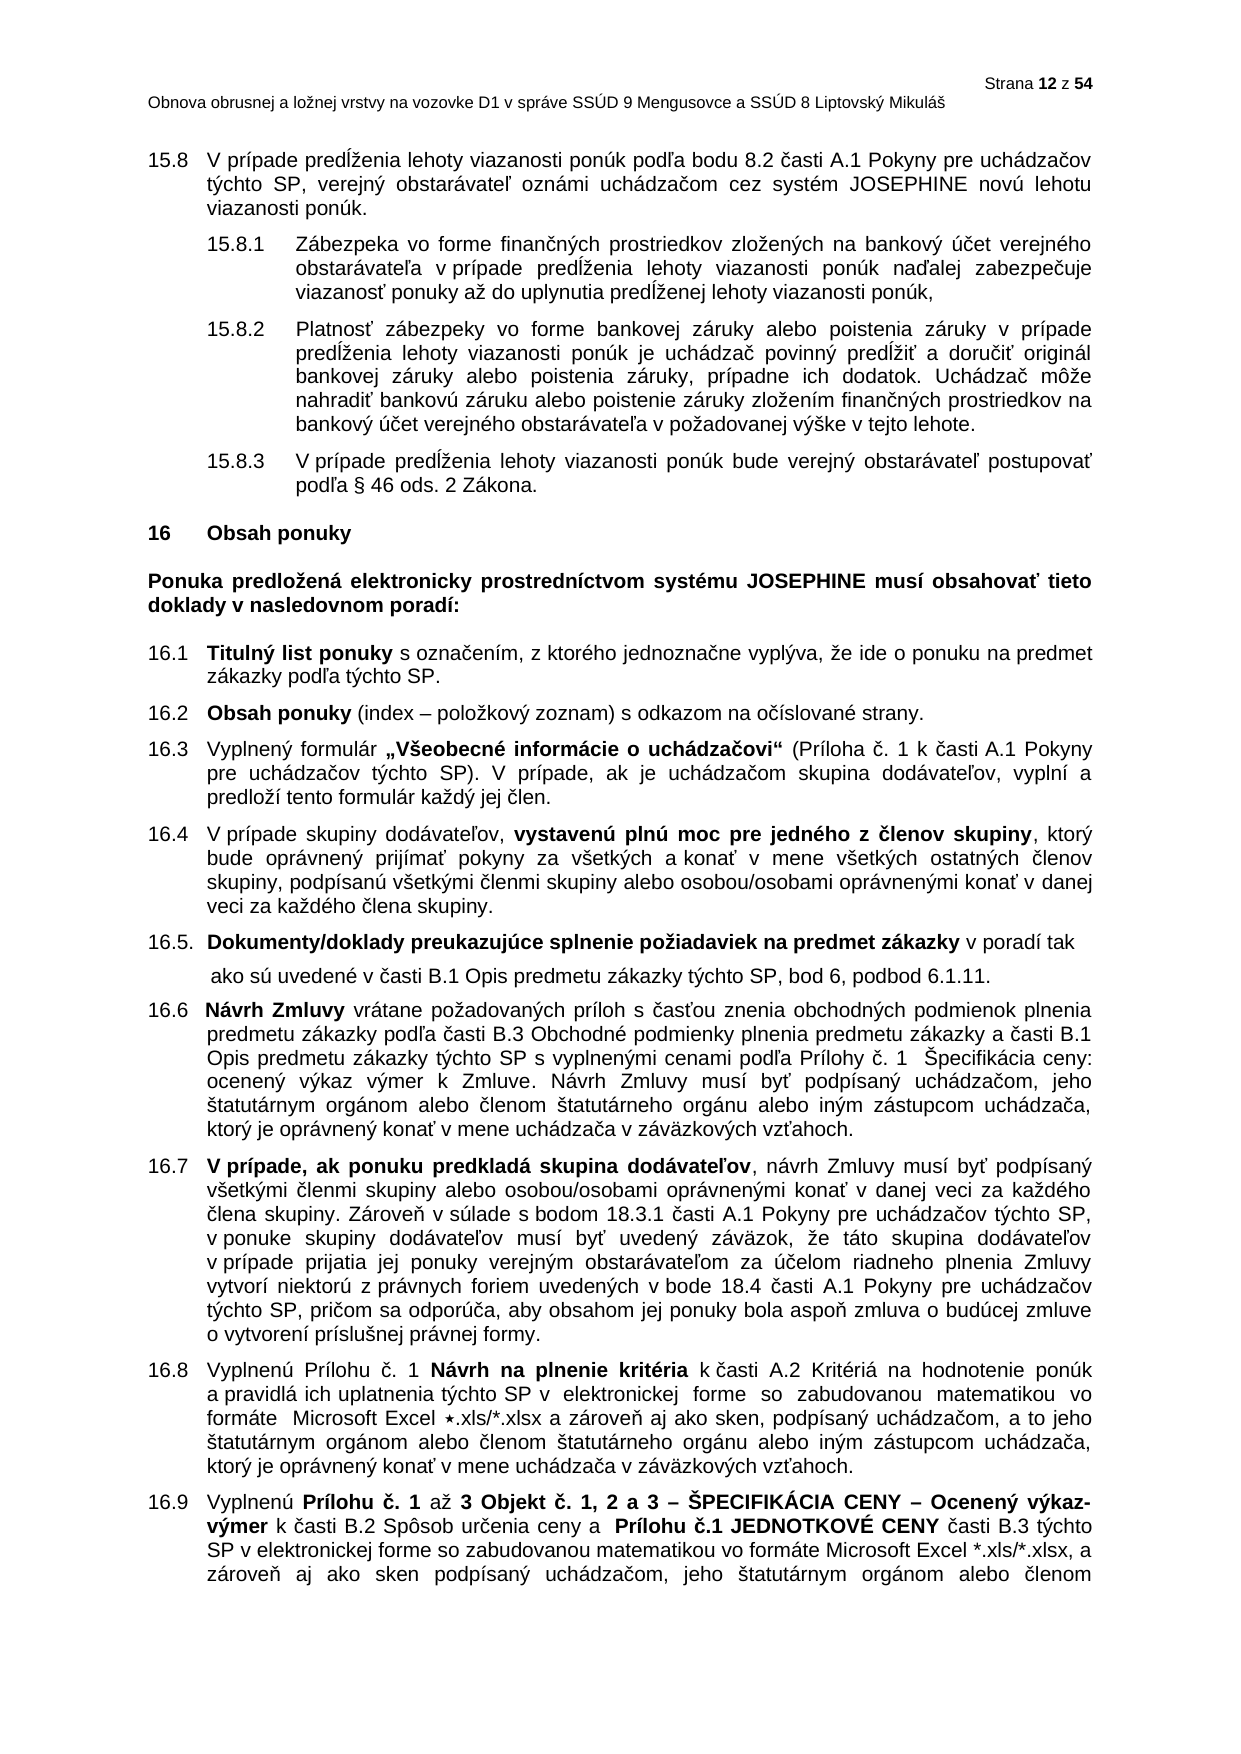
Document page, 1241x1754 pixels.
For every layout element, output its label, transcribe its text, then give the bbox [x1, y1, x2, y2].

text 16.8 Vyplnenú Prílohu č. 1 Návrh na plnenie kritéria k časti A.2 Kritériá na hodnotenie ponúk a pravidlá ich uplatnenia týchto SP v elektronickej forme so zabudovanou matematikou vo formáte Microsoft Excel ٭.xls/*.xlsx a zároveň aj ako sken, podpísaný uchádzačom, a to jeho štatutárnym orgánom alebo členom štatutárneho orgánu alebo iným zástupcom uchádzača, ktorý je oprávnený konať v mene uchádzača v záväzkových vzťahoch. [148, 1358, 1093, 1478]
text 16.3 Vyplnený formulár „Všeobecné informácie o uchádzačovi“ (Príloha č. 1 k časti A.1 Pokyny pre uchádzačov týchto SP). V prípade, ak je uchádzačom skupina dodávateľov, vyplní a predloží tento formulár každý jej člen. [148, 737, 1093, 809]
text Ponuka predložená elektronicky prostredníctvom systému JOSEPHINE musí obsahovať tieto doklady v nasledovnom poradí: [148, 568, 1093, 616]
text 15.8.3 V prípade predĺženia lehoty viazanosti ponúk bude verejný obstarávateľ postupovať podľa § 46 ods. 2 Zákona. [207, 449, 1093, 497]
list Dokumenty/doklady preukazujúce splnenie požiadaviek na predmet zákazky v poradí tak [148, 930, 1093, 954]
text 15.8.1 Zábezpeka vo forme finančných prostriedkov zložených na bankový účet verejného obstarávateľa v prípade predĺženia lehoty viazanosti ponúk naďalej zabezpečuje viazanosť ponuky až do uplynutia predĺženej lehoty viazanosti ponúk, [207, 232, 1093, 304]
text 15.8 V prípade predĺženia lehoty viazanosti ponúk podľa bodu 8.2 časti A.1 Pokyny pre uchádzačov týchto SP, verejný obstarávateľ oznámi uchádzačom cez systém JOSEPHINE novú lehotu viazanosti ponúk. [148, 148, 1093, 219]
list Obsah ponuky [148, 521, 1093, 544]
text 16.1 Titulný list ponuky s označením, z ktorého jednoznačne vyplýva, že ide o ponuku na predmet zákazky podľa týchto SP. [148, 640, 1093, 688]
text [148, 1490, 1093, 1586]
text 16.4 V prípade skupiny dodávateľov, vystavenú plnú moc pre jedného z členov skupiny, ktorý bude oprávnený prijímať pokyny za všetkých a konať v mene všetkých ostatných členov skupiny, podpísanú všetkými členmi skupiny alebo osobou/osobami oprávnenými konať v danej veci za každého člena skupiny. [148, 822, 1093, 917]
list ako sú uvedené v časti B.1 Opis predmetu zákazky týchto SP, bod 6, podbod 6.1.11. [193, 964, 1093, 988]
text 15.8.2 Platnosť zábezpeky vo forme bankovej záruky alebo poistenia záruky v prípade predĺženia lehoty viazanosti ponúk je uchádzač povinný predĺžiť a doručiť originál bankovej záruky alebo poistenia záruky, prípadne ich dodatok. Uchádzač môže nahradiť bankovú záruku alebo poistenie záruky zložením finančných prostriedkov na bankový účet verejného obstarávateľa v požadovanej výške v tejto lehote. [207, 316, 1093, 436]
text 16.7 V prípade, ak ponuku predkladá skupina dodávateľov, návrh Zmluvy musí byť podpísaný všetkými členmi skupiny alebo osobou/osobami oprávnenými konať v danej veci za každého člena skupiny. Zároveň v súlade s bodom 18.3.1 časti A.1 Pokyny pre uchádzačov týchto SP, v ponuke skupiny dodávateľov musí byť uvedený záväzok, že táto skupina dodávateľov v prípade prijatia jej ponuky verejným obstarávateľom za účelom riadneho plnenia Zmluvy vytvorí niektorú z právnych foriem uvedených v bode 18.4 časti A.1 Pokyny pre uchádzačov týchto SP, pričom sa odporúča, aby obsahom jej ponuky bola aspoň zmluva o budúcej zmluve o vytvorení príslušnej právnej formy. [148, 1154, 1093, 1345]
text 16.2 Obsah ponuky (index – položkový zoznam) s odkazom na očíslované strany. [148, 701, 1093, 725]
text 16.6 Návrh Zmluvy vrátane požadovaných príloh s časťou znenia obchodných podmienok plnenia predmetu zákazky podľa časti B.3 Obchodné podmienky plnenia predmetu zákazky a časti B.1 Opis predmetu zákazky týchto SP s vyplnenými cenami podľa Prílohy č. 1 Špecifikácia ceny: ocenený výkaz výmer k Zmluve. Návrh Zmluvy musí byť podpísaný uchádzačom, jeho štatutárnym orgánom alebo členom štatutárneho orgánu alebo iným zástupcom uchádzača, ktorý je oprávnený konať v mene uchádzača v záväzkových vzťahoch. [148, 997, 1093, 1141]
